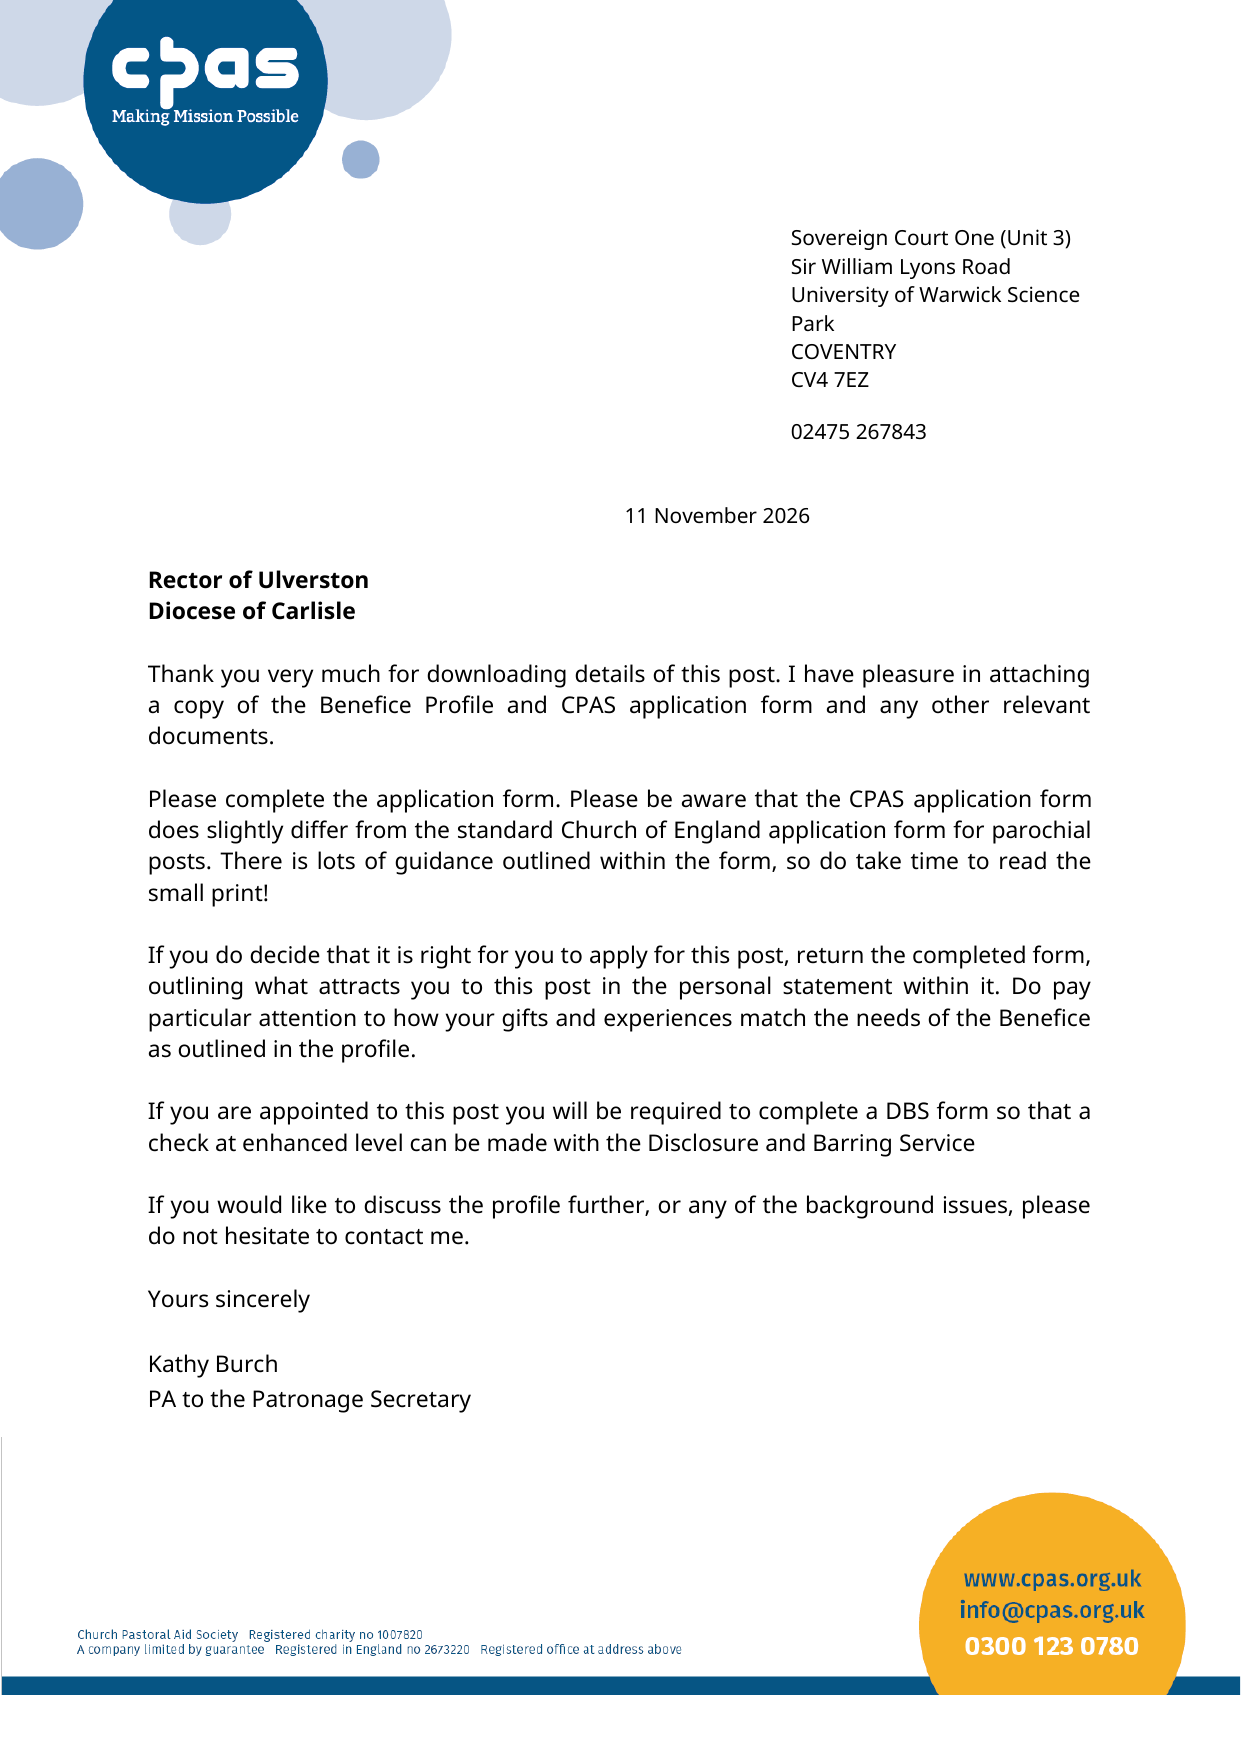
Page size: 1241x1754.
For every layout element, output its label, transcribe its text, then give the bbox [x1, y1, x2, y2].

text 30 May 2022 [148, 501, 1104, 530]
text Please complete the application form. Please be aware that the CPAS application form does slightly differ from the standard Church of England application form for parochial posts. There is lots of guidance outlined within the form, so do take time to read the small print! [148, 783, 1092, 908]
text Kathy Burch [148, 1348, 1092, 1379]
text If you would like to discuss the profile further, or any of the background issues, please do not hesitate to contact me. [148, 1189, 1092, 1251]
text Rector of Ulverston [148, 564, 1092, 595]
text Yours sincerely [148, 1283, 1092, 1314]
text If you are appointed to this post you will be required to complete a DBS form so that a check at enhanced level can be made with the Disclosure and Barring Service [148, 1095, 1092, 1158]
text Thank you very much for downloading details of this post. I have pleasure in attaching a copy of the Benefice Profile and CPAS application form and any other relevant documents. [148, 658, 1092, 751]
picture [1, 1437, 1241, 1695]
text Diocese of Carlisle [148, 595, 1092, 626]
text PA to the Patronage Secretary [148, 1383, 1092, 1414]
picture [0, 0, 463, 266]
text If you do decide that it is right for you to apply for this post, return the completed form, outlining what attracts you to this post in the personal statement within it. Do pay particular attention to how your gifts and experiences match the needs of the Benefice as outlined in the profile. [148, 939, 1092, 1064]
